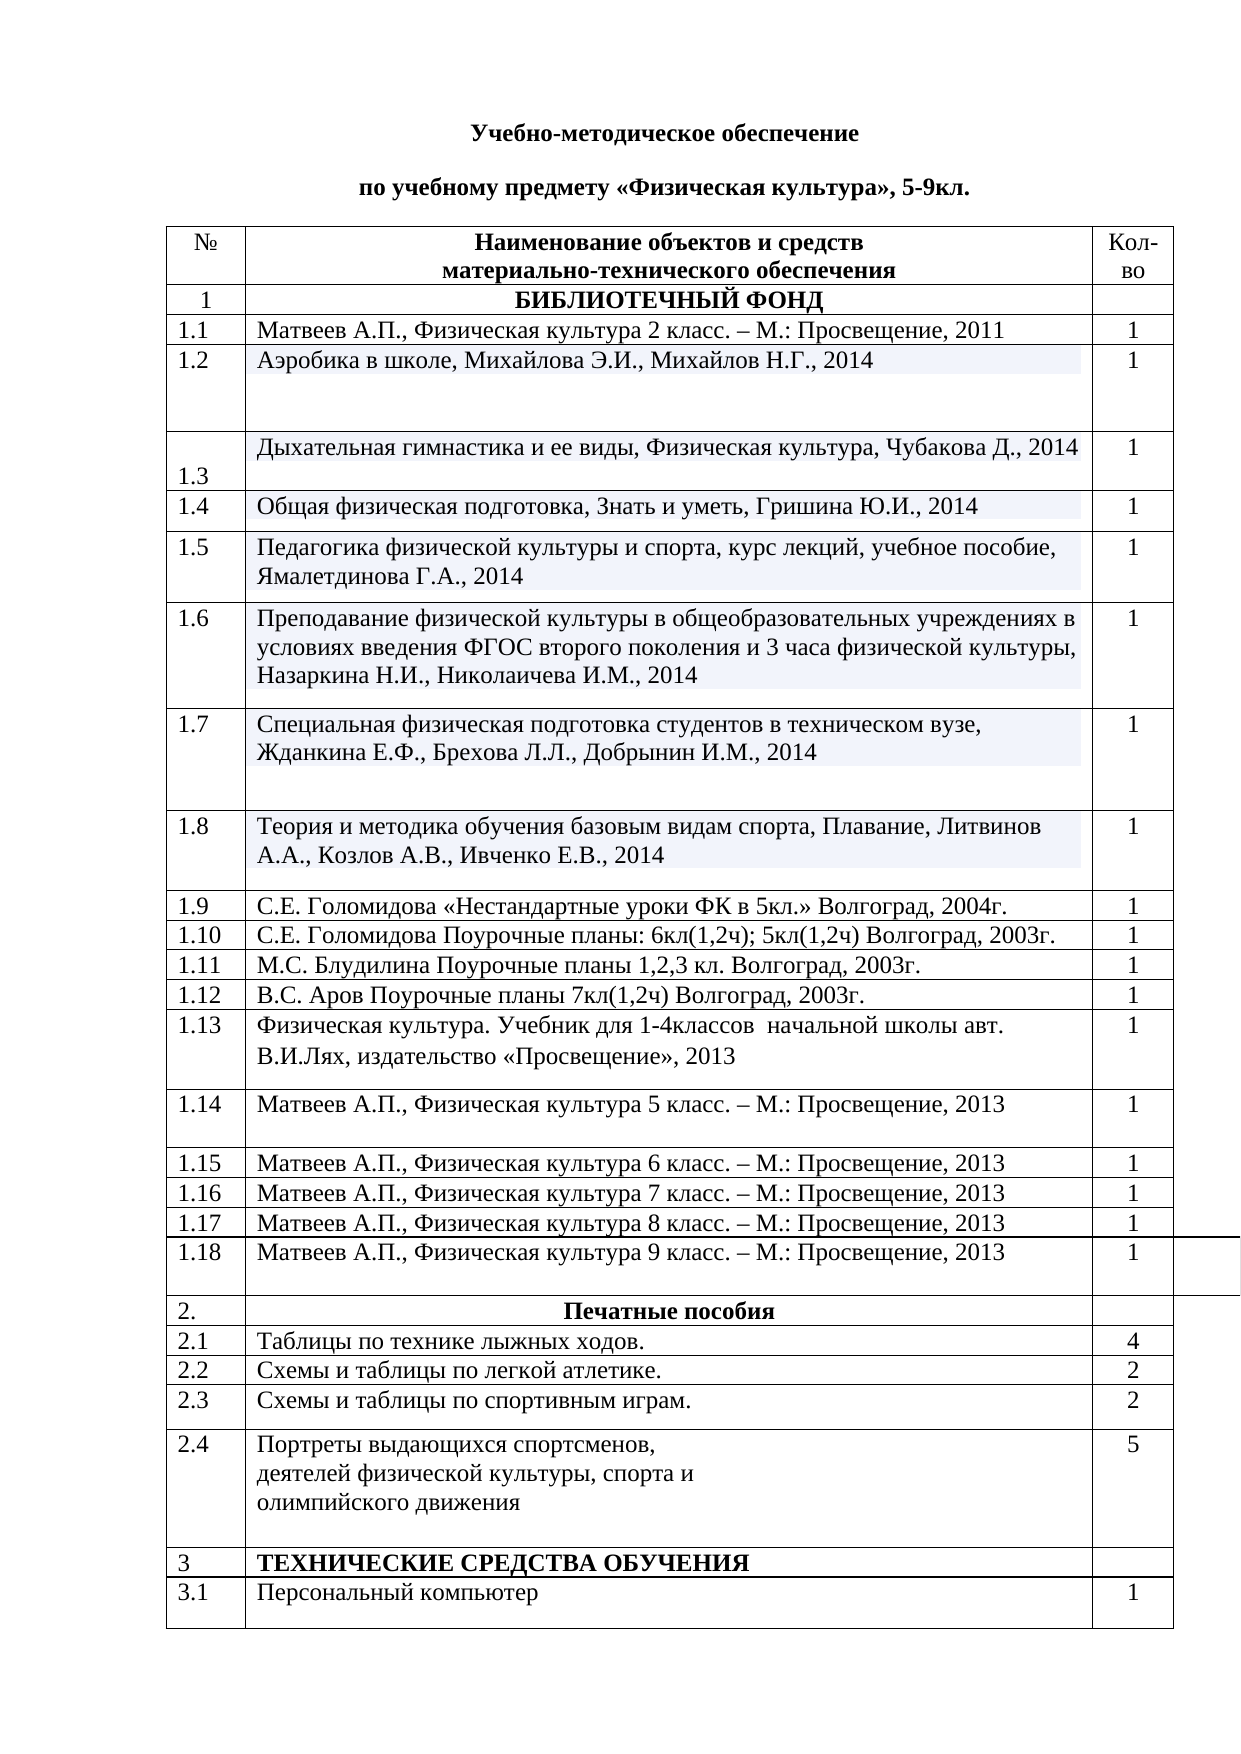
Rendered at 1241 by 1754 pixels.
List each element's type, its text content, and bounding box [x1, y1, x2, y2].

table_cell 1.15 [167, 1148, 245, 1177]
table_cell 1 [1093, 1208, 1173, 1236]
table_cell 1.1 [167, 315, 245, 344]
table_cell Матвеев А.П., Физическая культура 2 класс. – М.: Просвещение, 2011 [246, 315, 1092, 344]
table_cell 2 [1093, 1356, 1173, 1384]
text по учебному предмету «Физическая культура», 5-9кл. [177, 172, 1152, 201]
table_header № [167, 227, 245, 284]
table_cell М.С. Блудилина Поурочные планы 1,2,3 кл. Волгоград, 2003г. [246, 950, 1092, 979]
table_cell 2.3 [167, 1385, 245, 1428]
table_cell 1 [1093, 1178, 1173, 1207]
table_cell 3.1 [167, 1578, 245, 1628]
table_cell 1.7 [167, 709, 245, 810]
table_cell 1.17 [167, 1208, 245, 1236]
table_cell 1.6 [167, 603, 245, 708]
table_cell 2.2 [167, 1356, 245, 1384]
table_cell [1093, 285, 1173, 314]
table_cell Специальная физическая подготовка студентов в техническом вузе, Жданкина Е.Ф., Брехова Л.Л., Добрынин И.М., 2014 [246, 709, 1092, 810]
table_cell Общая физическая подготовка, Знать и уметь, Гришина Ю.И., 2014 [246, 491, 1092, 531]
table_cell Матвеев А.П., Физическая культура 7 класс. – М.: Просвещение, 2013 [246, 1178, 1092, 1207]
table_cell 2.1 [167, 1326, 245, 1354]
table_cell 1 [1093, 1148, 1173, 1177]
table_cell 1 [1093, 709, 1173, 810]
table_cell Дыхательная гимнастика и ее виды, Физическая культура, Чубакова Д., 2014 [246, 432, 1092, 490]
table_cell 1.4 [167, 491, 245, 531]
table_cell 1 [1093, 345, 1173, 431]
table_cell Портреты выдающихся спортсменов, деятелей физической культуры, спорта и олимпийского движения [246, 1430, 1092, 1547]
table_cell 1 [1093, 532, 1173, 602]
table_cell 1.5 [167, 532, 245, 602]
table_cell 1 [1093, 432, 1173, 490]
table_cell 1 [1093, 811, 1173, 890]
table_cell 2. [167, 1296, 245, 1325]
table_cell 1 [1093, 1090, 1173, 1147]
table_cell Аэробика в школе, Михайлова Э.И., Михайлов Н.Г., 2014 [246, 345, 1092, 431]
table_cell Технические средства обучения [246, 1548, 1092, 1576]
table_cell 1.11 [167, 950, 245, 979]
table_cell 1 [1093, 603, 1173, 708]
table_cell 1 [1093, 950, 1173, 979]
table_cell 1.2 [167, 345, 245, 431]
table_cell 2 [1093, 1385, 1173, 1428]
table_header Кол-во [1093, 227, 1173, 284]
table_cell 1 [1093, 921, 1173, 949]
table_cell 1 [1093, 1238, 1173, 1295]
table_cell [1093, 1548, 1173, 1576]
table_cell [1174, 1238, 1240, 1295]
table_cell 1 [1093, 315, 1173, 344]
table_cell 1 [1093, 1578, 1173, 1628]
table_cell Схемы и таблицы по легкой атлетике. [246, 1356, 1092, 1384]
table_cell Педагогика физической культуры и спорта, курс лекций, учебное пособие, Ямалетдинова Г.А., 2014 [246, 532, 1092, 602]
table_cell В.С. Аров Поурочные планы 7кл(1,2ч) Волгоград, 2003г. [246, 980, 1092, 1009]
table_header Наименование объектов и средств материально-технического обеспечения [246, 227, 1092, 284]
table_cell Матвеев А.П., Физическая культура 6 класс. – М.: Просвещение, 2013 [246, 1148, 1092, 1177]
table_cell Матвеев А.П., Физическая культура 5 класс. – М.: Просвещение, 2013 [246, 1090, 1092, 1147]
table_cell Библиотечный фонд [246, 285, 1092, 314]
table_cell 1.10 [167, 921, 245, 949]
table_cell Таблицы по технике лыжных ходов. [246, 1326, 1092, 1354]
table_cell 2.4 [167, 1430, 245, 1547]
table_cell 1 [1093, 891, 1173, 919]
table_cell Преподавание физической культуры в общеобразовательных учреждениях в условиях введения ФГОС второго поколения и 3 часа физической культуры, Назаркина Н.И., Николаичева И.М., 2014 [246, 603, 1092, 708]
table_cell 1 [167, 285, 245, 314]
table_cell Персональный компьютер [246, 1578, 1092, 1628]
table_cell 1.18 [167, 1238, 245, 1295]
table_cell Схемы и таблицы по спортивным играм. [246, 1385, 1092, 1428]
table_cell 4 [1093, 1326, 1173, 1354]
table_cell Матвеев А.П., Физическая культура 9 класс. – М.: Просвещение, 2013 [246, 1238, 1092, 1295]
table_cell 1.16 [167, 1178, 245, 1207]
table_cell 1.14 [167, 1090, 245, 1147]
table_cell С.Е. Голомидова «Нестандартные уроки ФК в 5кл.» Волгоград, 2004г. [246, 891, 1092, 919]
table_cell 1 [1093, 1010, 1173, 1088]
table_cell 3 [167, 1548, 245, 1576]
table_cell С.Е. Голомидова Поурочные планы: 6кл(1,2ч); 5кл(1,2ч) Волгоград, 2003г. [246, 921, 1092, 949]
text Учебно-методическое обеспечение [177, 118, 1152, 147]
table_cell Матвеев А.П., Физическая культура 8 класс. – М.: Просвещение, 2013 [246, 1208, 1092, 1236]
table_cell [1093, 1296, 1173, 1325]
table_cell 5 [1093, 1430, 1173, 1547]
table_cell 1.3 [167, 432, 245, 490]
table_cell 1 [1093, 491, 1173, 531]
table_cell Теория и методика обучения базовым видам спорта, Плавание, Литвинов А.А., Козлов А.В., Ивченко Е.В., 2014 [246, 811, 1092, 890]
table_cell Физическая культура. Учебник для 1-4классов начальной школы авт. В.И.Лях, издательство «Просвещение», 2013 [246, 1010, 1092, 1088]
table_cell 1 [1093, 980, 1173, 1009]
table_cell 1.13 [167, 1010, 245, 1088]
table_cell Печатные пособия [246, 1296, 1092, 1325]
table_cell 1.8 [167, 811, 245, 890]
table_cell 1.12 [167, 980, 245, 1009]
table_cell 1.9 [167, 891, 245, 919]
